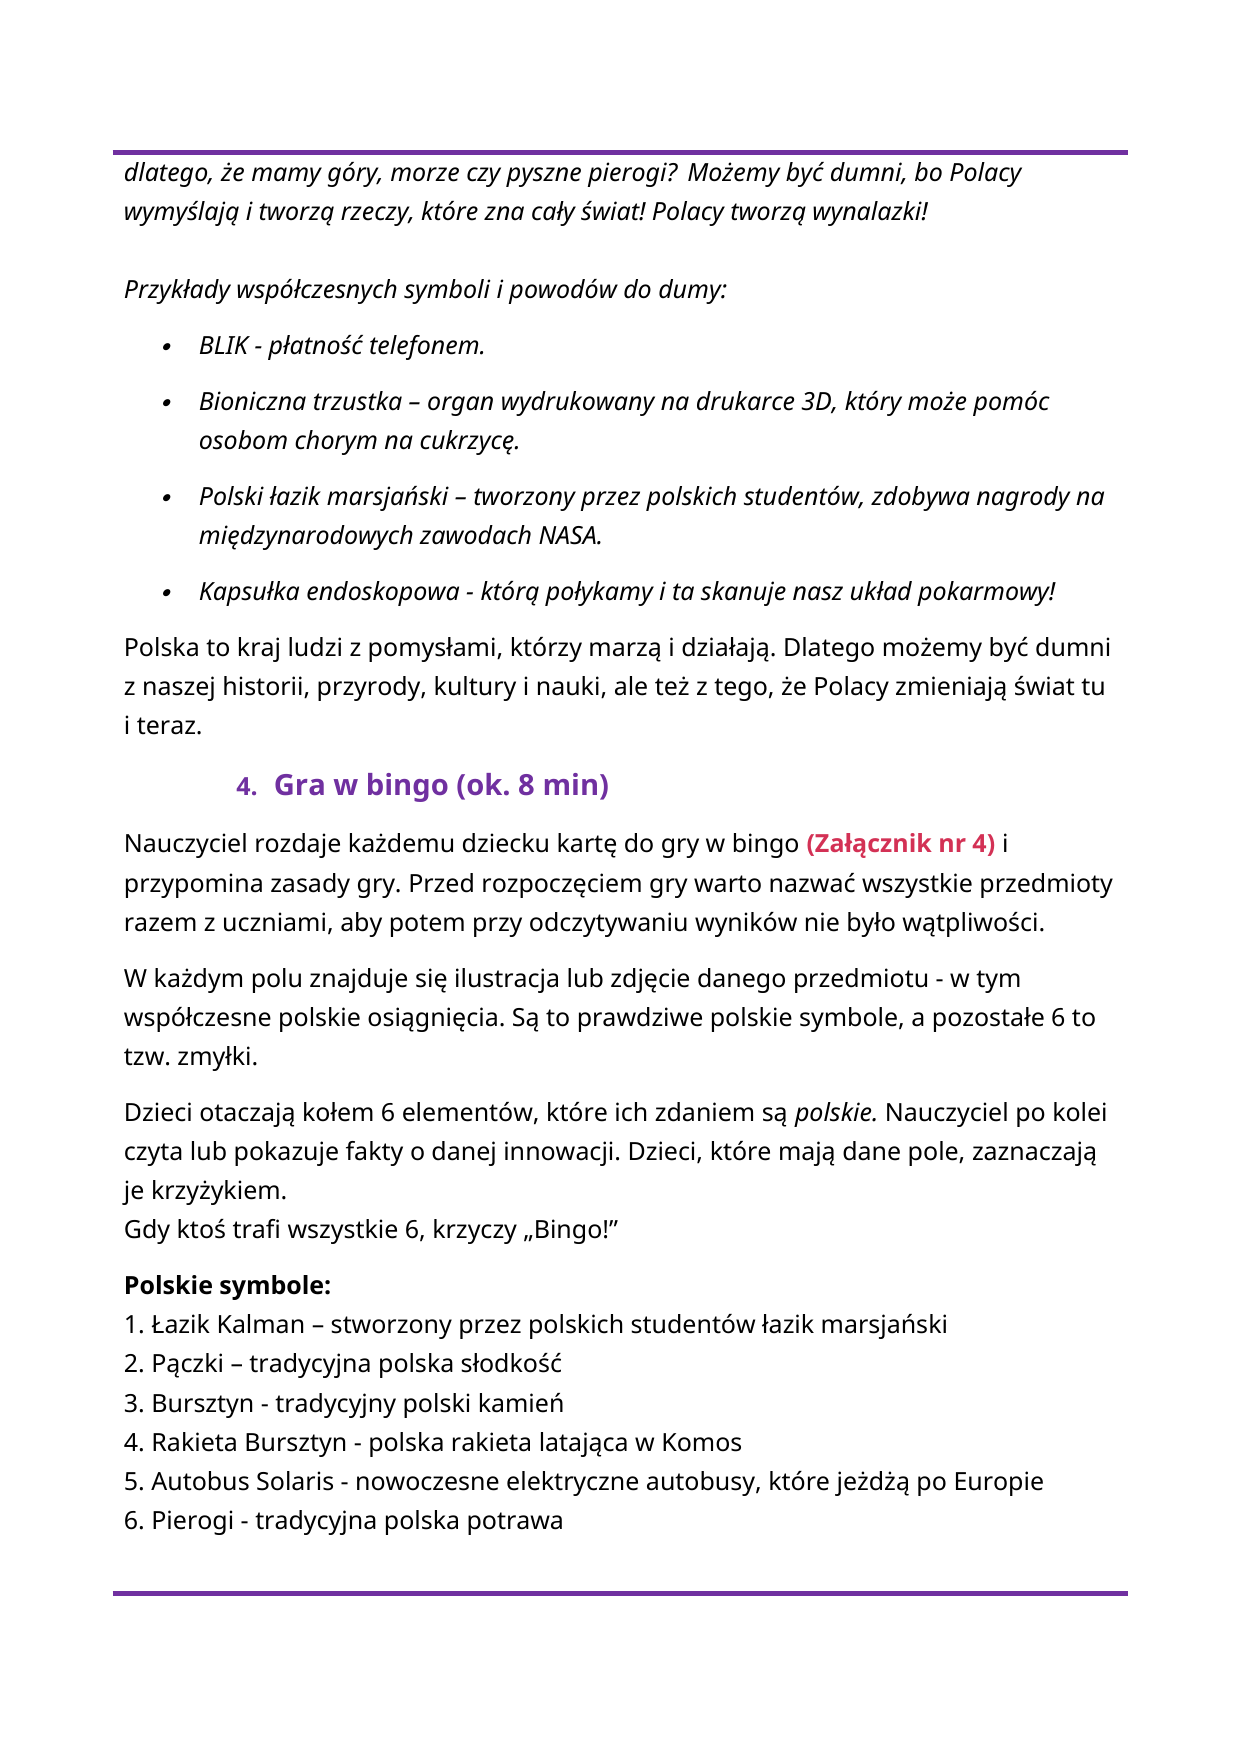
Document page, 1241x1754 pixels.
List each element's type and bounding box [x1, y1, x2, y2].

table_cell [113, 155, 1128, 1591]
